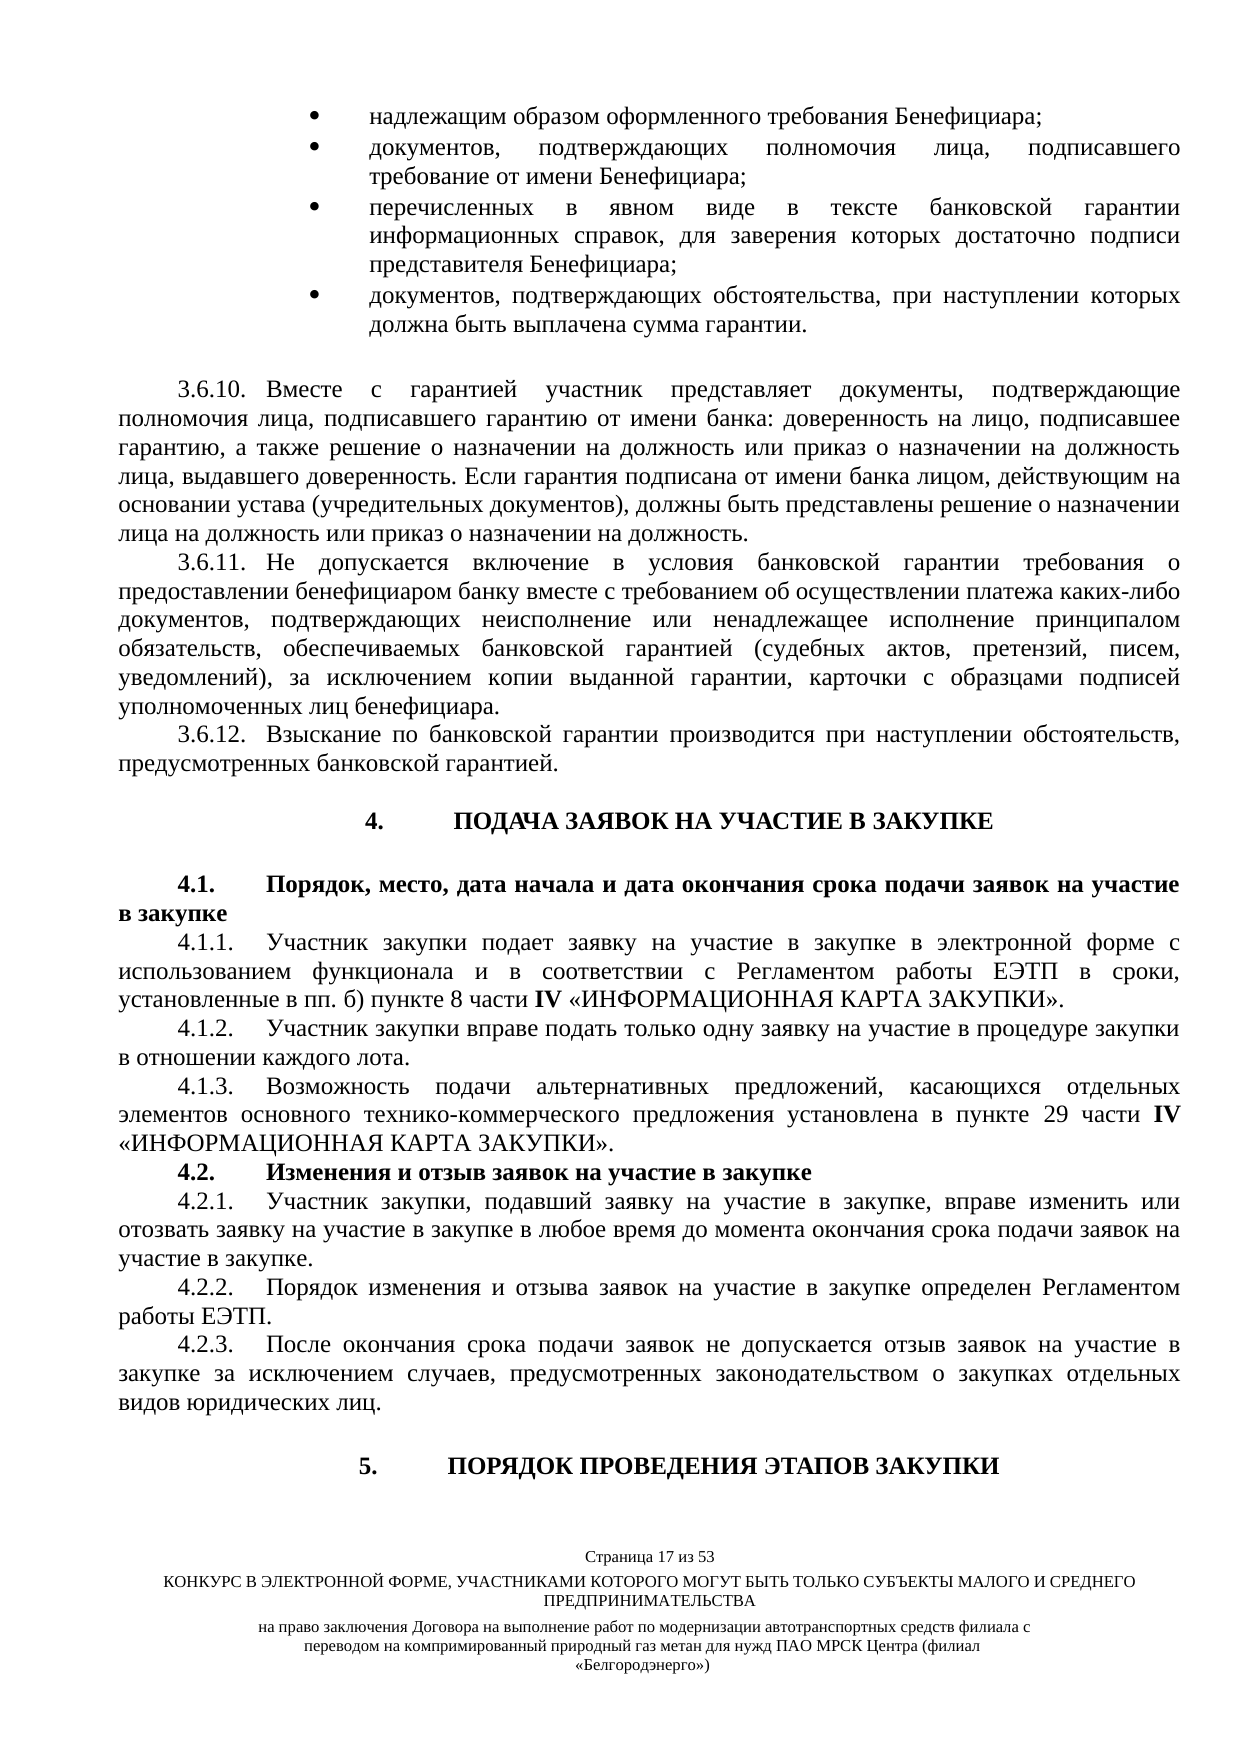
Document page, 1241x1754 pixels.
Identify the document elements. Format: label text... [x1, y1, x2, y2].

list документов, подтверждающих полномочия лица, подписавшего требование от имени Бенефициара; [310, 132, 1181, 189]
subtitle После окончания срока подачи заявок не допускается отзыв заявок на участие в закупке за исключением случаев, предусмотренных законодательством о закупках отдельных видов юридических лиц. [118, 1329, 1181, 1416]
subtitle Участник закупки вправе подать только одну заявку на участие в процедуре закупки в отношении каждого лота. [118, 1013, 1181, 1071]
subtitle Вместе с гарантией участник представляет документы, подтверждающие полномочия лица, подписавшего гарантию от имени банка: доверенность на лицо, подписавшее гарантию, а также решение о назначении на должность или приказ о назначении на должность лица, выдавшего доверенность. Если гарантия подписана от имени банка лицом, действующим на основании устава (учредительных документов), должны быть представлены решение о назначении лица на должность или приказ о назначении на должность. [118, 374, 1181, 547]
subtitle Взыскание по банковской гарантии производится при наступлении обстоятельств, предусмотренных банковской гарантией. [118, 719, 1181, 777]
subtitle Возможность подачи альтернативных предложений, касающихся отдельных элементов основного технико-коммерческого предложения установлена в пункте 29 части IV «ИНФОРМАЦИОННАЯ КАРТА ЗАКУПКИ». [118, 1071, 1181, 1157]
list надлежащим образом оформленного требования Бенефициара; [310, 101, 1181, 130]
subtitle Порядок, место, дата начала и дата окончания срока подачи заявок на участие в закупке [118, 869, 1181, 927]
list перечисленных в явном виде в тексте банковской гарантии информационных справок, для заверения которых достаточно подписи представителя Бенефициара; [310, 192, 1181, 278]
subtitle Порядок изменения и отзыва заявок на участие в закупке определен Регламентом работы ЕЭТП. [118, 1272, 1181, 1329]
subtitle Не допускается включение в условия банковской гарантии требования о предоставлении бенефициаром банку вместе с требованием об осуществлении платежа каких-либо документов, подтверждающих неисполнение или ненадлежащее исполнение принципалом обязательств, обеспечиваемых банковской гарантией (судебных актов, претензий, писем, уведомлений), за исключением копии выданной гарантии, карточки с образцами подписей уполномоченных лиц бенефициара. [118, 547, 1181, 719]
subtitle ПОДАЧА ЗАЯВОК НА УЧАСТИЕ В ЗАКУПКЕ [118, 806, 1181, 834]
subtitle Участник закупки, подавший заявку на участие в закупке, вправе изменить или отозвать заявку на участие в закупке в любое время до момента окончания срока подачи заявок на участие в закупке. [118, 1186, 1181, 1272]
subtitle ПОРЯДОК ПРОВЕДЕНИЯ ЭТАПОВ ЗАКУПКИ [118, 1451, 1181, 1479]
list документов, подтверждающих обстоятельства, при наступлении которых должна быть выплачена сумма гарантии. [310, 280, 1181, 337]
subtitle Изменения и отзыв заявок на участие в закупке [118, 1157, 1181, 1186]
subtitle Участник закупки подает заявку на участие в закупке в электронной форме с использованием функционала и в соответствии с Регламентом работы ЕЭТП в сроки, установленные в пп. б) пункте 8 части IV «ИНФОРМАЦИОННАЯ КАРТА ЗАКУПКИ». [118, 927, 1181, 1013]
